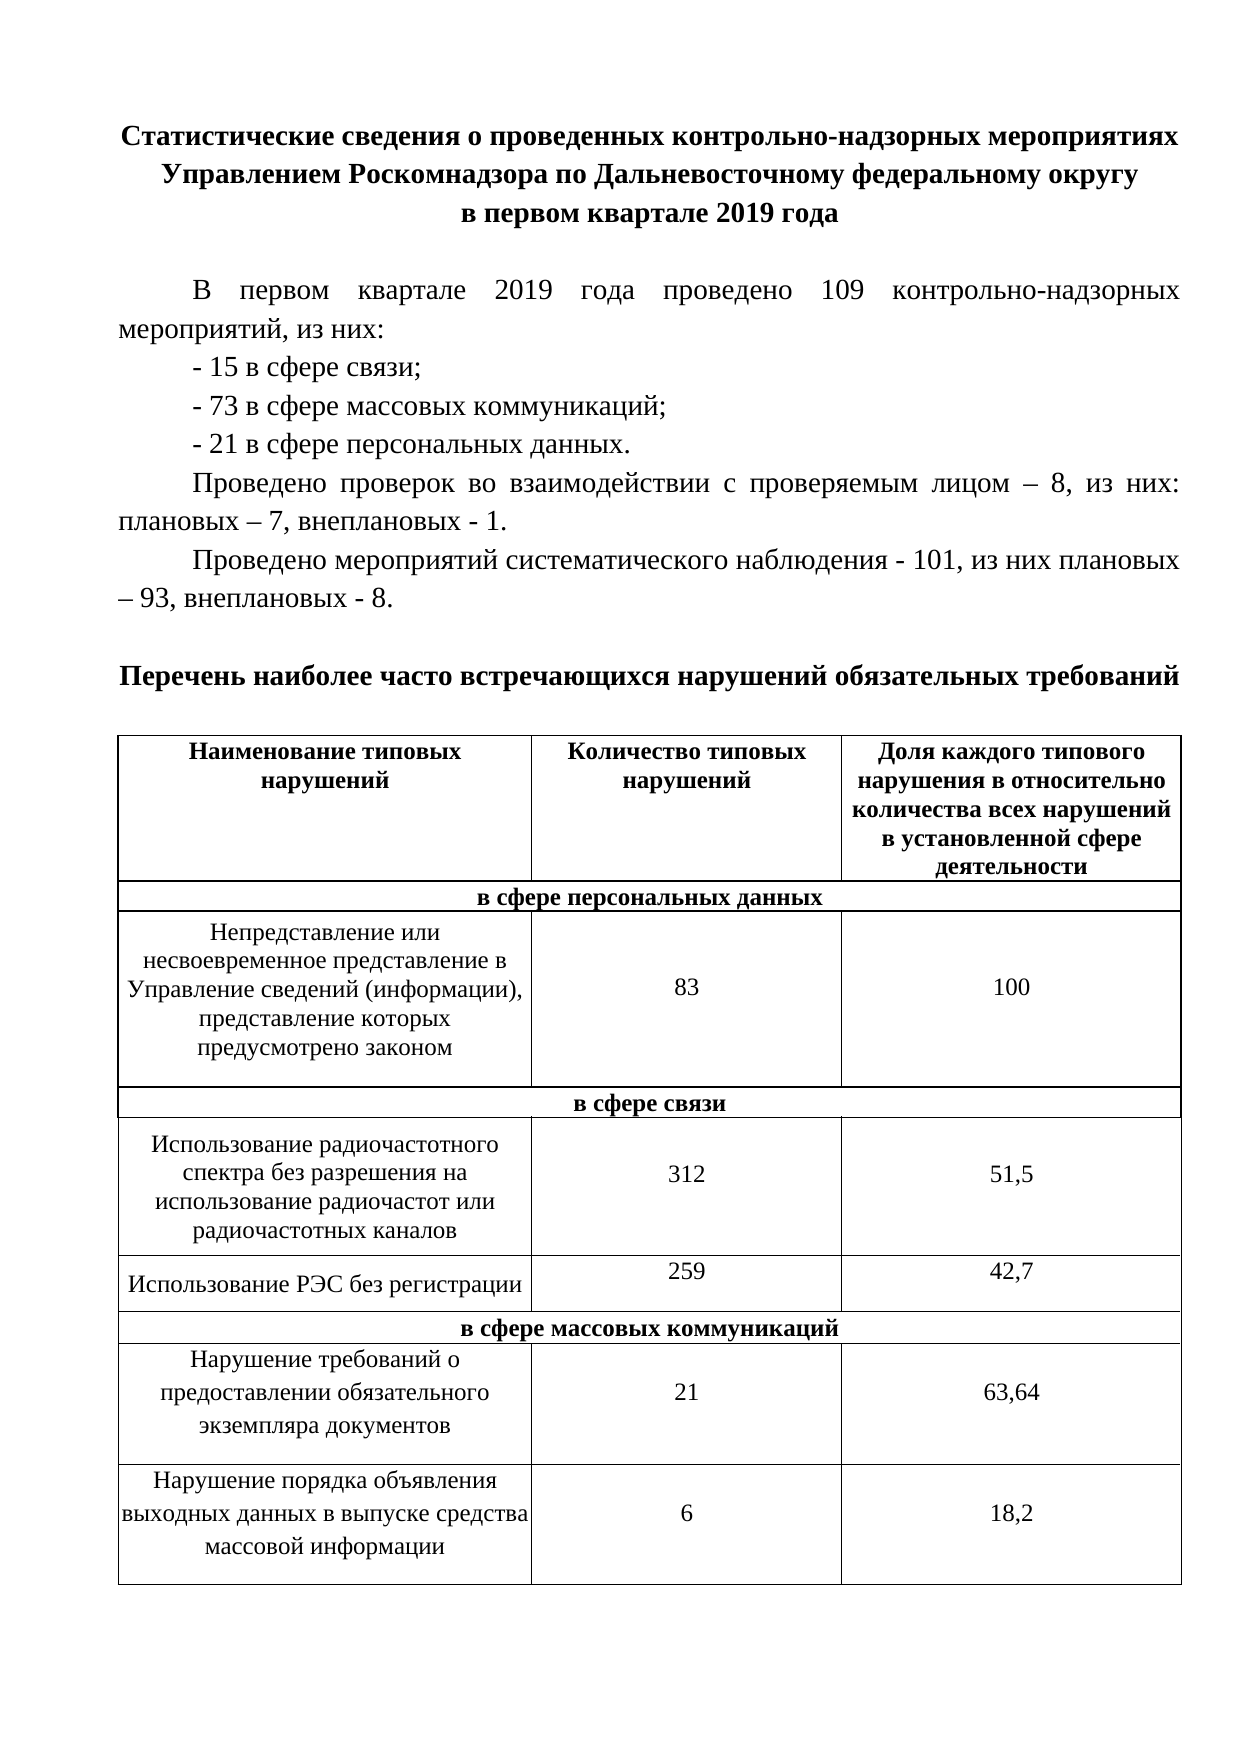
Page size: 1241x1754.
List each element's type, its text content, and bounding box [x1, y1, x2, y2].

text Статистические сведения о проведенных контрольно-надзорных мероприятиях Управлением Роскомнадзора по Дальневосточному федеральному округу в первом квартале 2019 года [118, 118, 1181, 229]
table_cell Нарушение требований о предоставлении обязательного экземпляра документов [119, 1344, 531, 1464]
table_cell Нарушение порядка объявления выходных данных в выпуске средства массовой информации [119, 1465, 531, 1584]
table_cell в сфере связи [119, 1088, 1180, 1116]
table_cell 21 [532, 1344, 841, 1464]
table_cell 63,64 [842, 1343, 1181, 1464]
table_cell 312 [532, 1118, 841, 1254]
text Проведено мероприятий систематического наблюдения - 101, из них плановых – 93, внеплановых - 8. [118, 542, 1181, 614]
table_cell Использование РЭС без регистрации [119, 1256, 531, 1311]
text - 73 в сфере массовых коммуникаций; [118, 388, 1181, 421]
text Проведено проверок во взаимодействии с проверяемым лицом – 8, из них: плановых – 7, внеплановых - 1. [118, 465, 1181, 537]
table_cell 83 [532, 912, 841, 1086]
table_cell Использование радиочастотного спектра без разрешения на использование радиочастот или радиочастотных каналов [119, 1118, 531, 1254]
table_cell 6 [532, 1465, 841, 1584]
text - 15 в сфере связи; [118, 349, 1181, 383]
text В первом квартале 2019 года проведено 109 контрольно-надзорных мероприятий, из них: [118, 272, 1181, 344]
table_header Наименование типовых нарушений [119, 736, 531, 880]
table_cell в сфере массовых коммуникаций [119, 1311, 1181, 1343]
table_cell Непредставление или несвоевременное представление в Управление сведений (информации), представление которых предусмотрено законом [119, 912, 531, 1086]
table_header Количество типовых нарушений [532, 736, 841, 880]
table_cell 259 [532, 1256, 841, 1311]
table_cell 42,7 [842, 1255, 1181, 1311]
table_cell 100 [842, 912, 1180, 1086]
table_cell 18,2 [842, 1464, 1181, 1584]
text Перечень наиболее часто встречающихся нарушений обязательных требований [118, 658, 1181, 691]
table_cell в сфере персональных данных [119, 882, 1180, 910]
table_cell 51,5 [842, 1118, 1181, 1254]
text - 21 в сфере персональных данных. [118, 426, 1181, 460]
table_header Доля каждого типового нарушения в относительно количества всех нарушений в установленной сфере деятельности [842, 736, 1180, 880]
